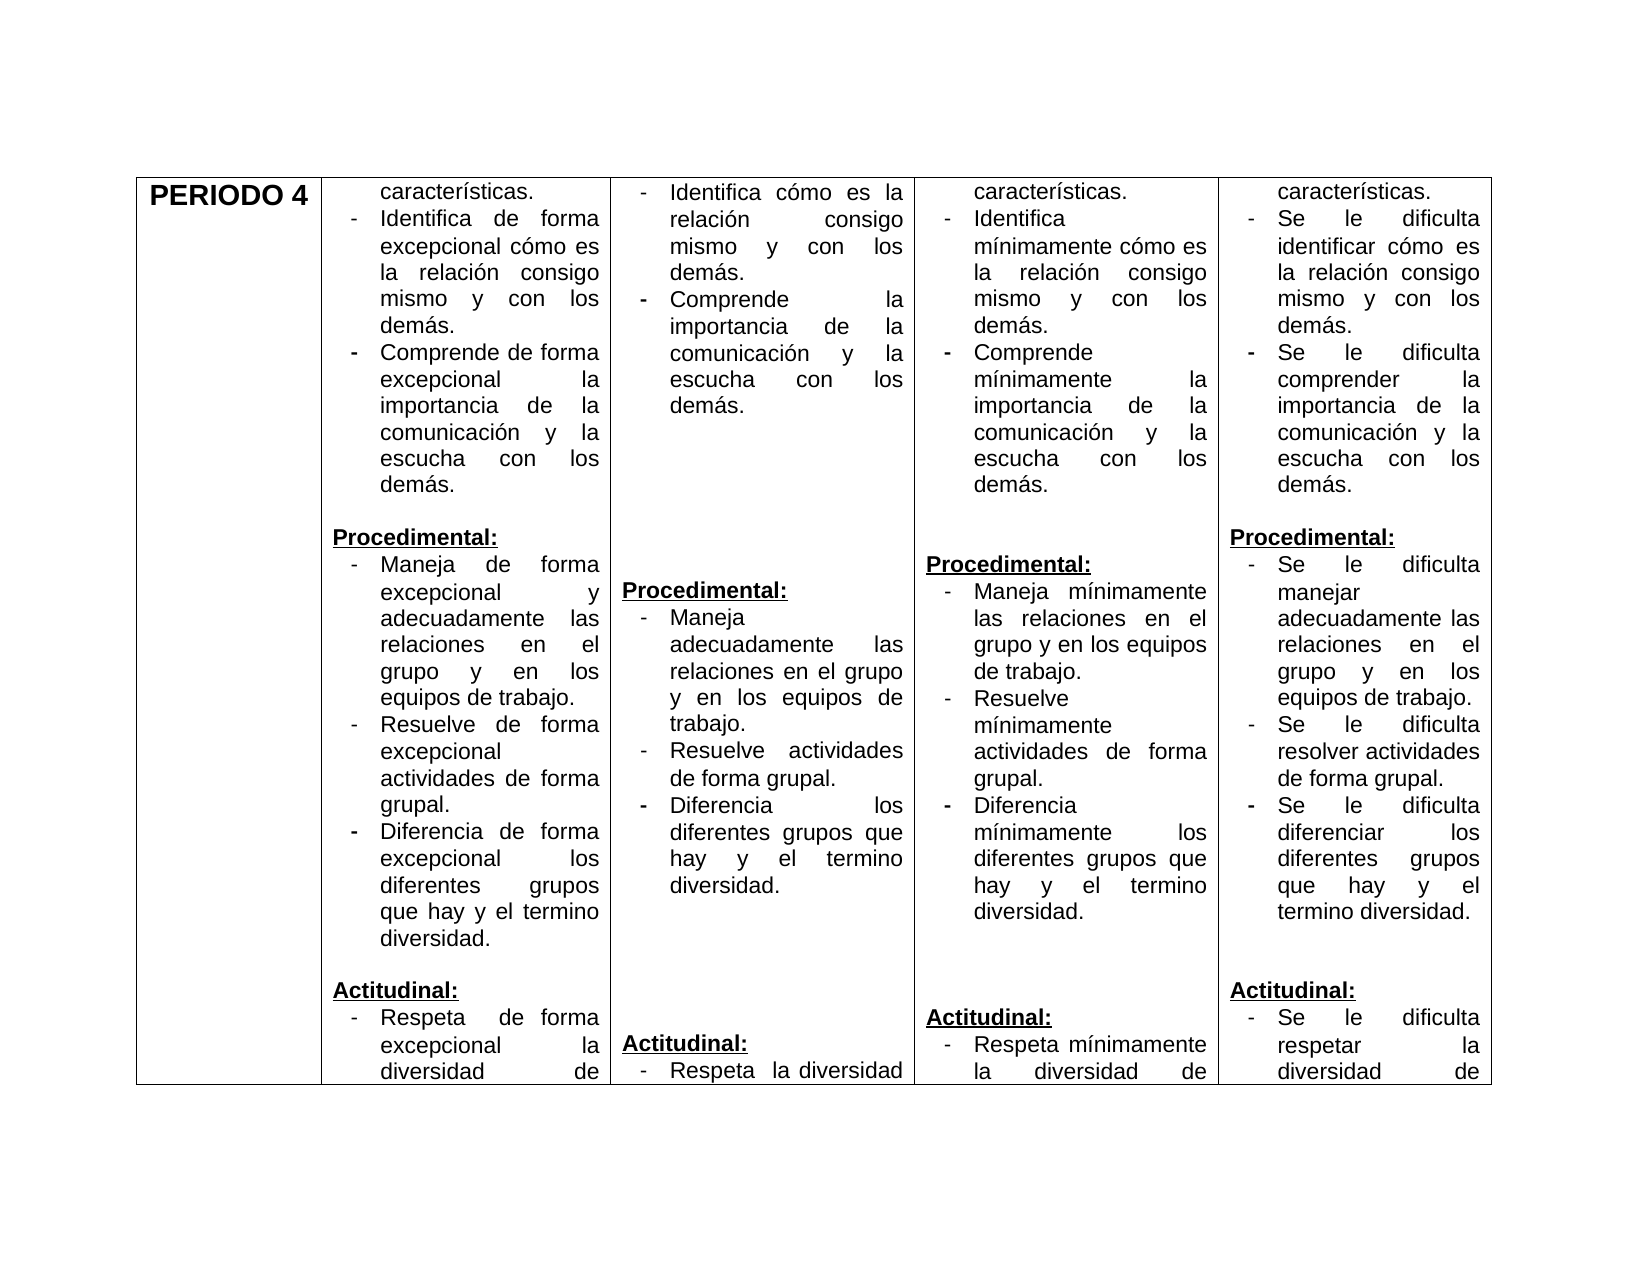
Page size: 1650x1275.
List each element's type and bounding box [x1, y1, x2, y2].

table_cell [322, 178, 610, 1084]
table_cell [1219, 178, 1491, 1084]
table_cell [915, 178, 1218, 1084]
table_cell [611, 178, 914, 1084]
